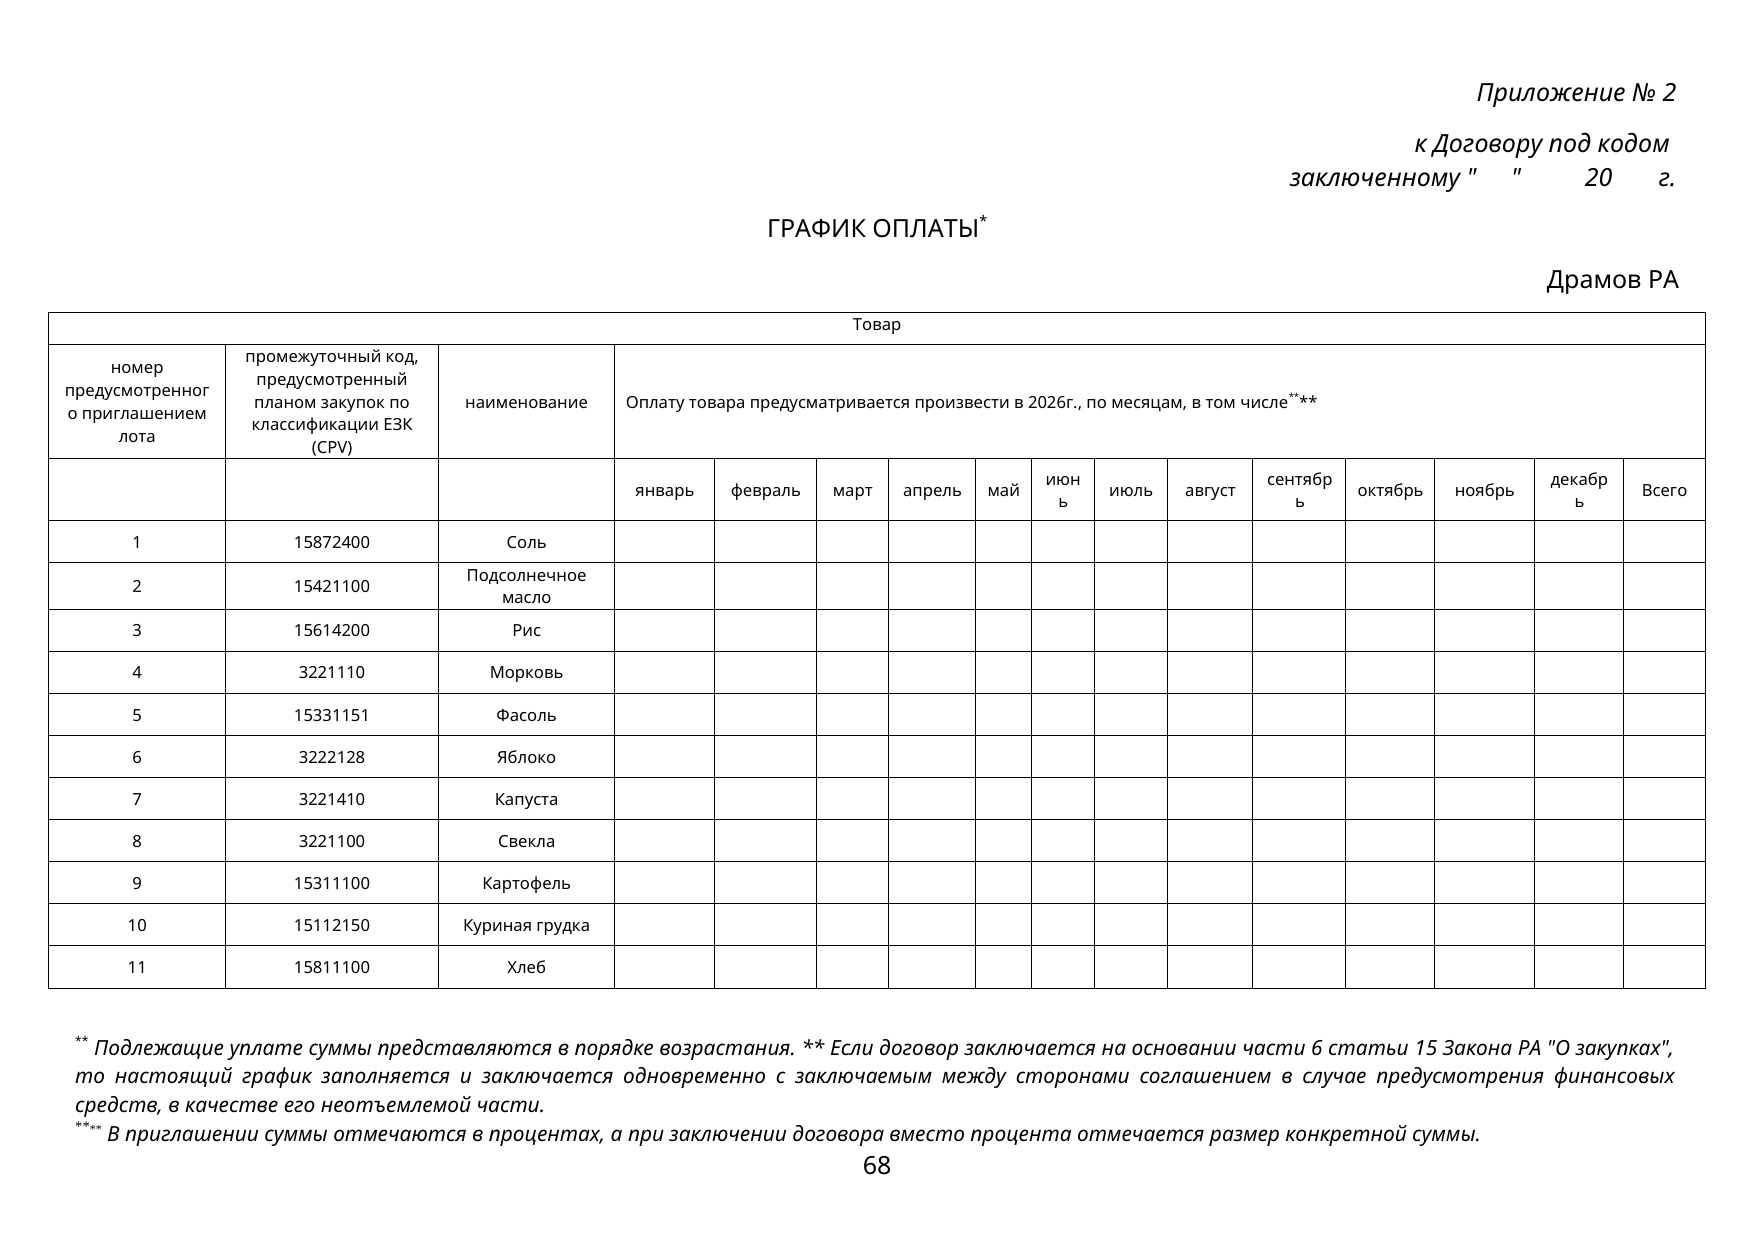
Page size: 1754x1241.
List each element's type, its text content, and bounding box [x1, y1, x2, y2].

table_cell [1253, 862, 1345, 903]
table_cell [976, 946, 1031, 987]
table_cell [615, 904, 714, 945]
table_cell [715, 563, 816, 609]
table_cell 3221410 [226, 778, 438, 819]
table_cell Морковь [439, 652, 614, 693]
table_cell [1253, 563, 1345, 609]
table_cell [1624, 652, 1705, 693]
table_cell [1095, 820, 1167, 861]
table_cell июнь [1032, 459, 1094, 520]
table_cell [615, 694, 714, 735]
table_cell 7 [49, 778, 225, 819]
table_cell [976, 694, 1031, 735]
table_cell [1346, 610, 1434, 651]
table_cell [1435, 904, 1534, 945]
table_cell [1253, 736, 1345, 777]
table_cell [1346, 521, 1434, 562]
table_cell Рис [439, 610, 614, 651]
table_cell Свекла [439, 820, 614, 861]
table_cell [1535, 652, 1623, 693]
table_cell [817, 778, 888, 819]
table_cell [1168, 652, 1252, 693]
table_cell [1253, 820, 1345, 861]
table_cell [976, 652, 1031, 693]
table_cell [715, 904, 816, 945]
table_cell [1435, 862, 1534, 903]
table_cell [1624, 736, 1705, 777]
table_cell Куриная грудка [439, 904, 614, 945]
table_cell 6 [49, 736, 225, 777]
table_cell май [976, 459, 1031, 520]
table_cell 15112150 [226, 904, 438, 945]
table_cell 3221100 [226, 820, 438, 861]
table_cell [715, 778, 816, 819]
table_cell [976, 904, 1031, 945]
table_cell [1168, 694, 1252, 735]
table_cell [1435, 820, 1534, 861]
table_cell [615, 946, 714, 987]
table_cell [889, 563, 975, 609]
table_cell [976, 862, 1031, 903]
table_cell [1095, 904, 1167, 945]
table_cell [439, 459, 614, 520]
table_cell [1168, 610, 1252, 651]
table_cell [1253, 694, 1345, 735]
table_cell июль [1095, 459, 1167, 520]
table_cell [1535, 862, 1623, 903]
table_cell [1435, 778, 1534, 819]
table_cell [1535, 778, 1623, 819]
table_cell [1435, 563, 1534, 609]
table_cell Фасоль [439, 694, 614, 735]
table_cell [1346, 946, 1434, 987]
table_cell [817, 820, 888, 861]
table_cell [49, 459, 225, 520]
table_cell [1535, 736, 1623, 777]
text ГРАФИК ОПЛАТЫ* [75, 211, 1679, 244]
table_cell [1346, 862, 1434, 903]
table_cell [1168, 946, 1252, 987]
table_cell [1535, 610, 1623, 651]
table_cell 11 [49, 946, 225, 987]
table_cell 10 [49, 904, 225, 945]
table_cell 15311100 [226, 862, 438, 903]
table_cell [1346, 652, 1434, 693]
table_cell [1095, 736, 1167, 777]
table_cell 4 [49, 652, 225, 693]
table_cell [817, 563, 888, 609]
table_cell [889, 862, 975, 903]
table_cell 1 [49, 521, 225, 562]
table_cell [1624, 778, 1705, 819]
table_cell [1168, 820, 1252, 861]
table_cell [1168, 563, 1252, 609]
table_cell [615, 862, 714, 903]
table_cell [976, 521, 1031, 562]
table_cell [1346, 694, 1434, 735]
table_cell [889, 736, 975, 777]
table_cell [1168, 778, 1252, 819]
table_cell [1346, 778, 1434, 819]
text Драмов РА [75, 261, 1679, 295]
table_cell [889, 820, 975, 861]
table_cell ноябрь [1435, 459, 1534, 520]
table_cell [817, 736, 888, 777]
table_cell Всего [1624, 459, 1705, 520]
table_cell [1346, 904, 1434, 945]
table_cell [1095, 778, 1167, 819]
table_cell 15614200 [226, 610, 438, 651]
table_cell 15811100 [226, 946, 438, 987]
table_cell [1535, 946, 1623, 987]
table_cell Картофель [439, 862, 614, 903]
table_cell [817, 694, 888, 735]
table_cell [889, 778, 975, 819]
table_cell [1253, 652, 1345, 693]
table_cell [1624, 820, 1705, 861]
table_cell [1624, 904, 1705, 945]
table_cell [1435, 694, 1534, 735]
table_cell [715, 694, 816, 735]
table_cell [1253, 521, 1345, 562]
table_cell [1032, 610, 1094, 651]
table_cell [1095, 521, 1167, 562]
table_cell [1032, 946, 1094, 987]
table_cell Капуста [439, 778, 614, 819]
table_cell Соль [439, 521, 614, 562]
table_cell март [817, 459, 888, 520]
table_cell [1435, 736, 1534, 777]
table_cell [715, 521, 816, 562]
table_cell [715, 946, 816, 987]
table_cell [1032, 820, 1094, 861]
table_cell [715, 736, 816, 777]
table_cell [1168, 904, 1252, 945]
table_cell [1095, 652, 1167, 693]
table_cell [226, 459, 438, 520]
text Приложение № 2 [75, 75, 1679, 109]
table_cell [1032, 904, 1094, 945]
table_cell [1095, 610, 1167, 651]
table_cell 2 [49, 563, 225, 609]
table_cell [1168, 736, 1252, 777]
table_cell [889, 946, 975, 987]
table_cell номер предусмотренного приглашением лота [49, 345, 225, 458]
table_cell [1032, 862, 1094, 903]
table_cell [1095, 563, 1167, 609]
table_cell [817, 610, 888, 651]
table_cell наименование [439, 345, 614, 458]
table_cell [1032, 521, 1094, 562]
table_cell [1624, 694, 1705, 735]
table_cell 3221110 [226, 652, 438, 693]
table_cell [1346, 563, 1434, 609]
text к Договору под кодом заключенному " " 20 г. [75, 126, 1679, 194]
table_cell [1435, 610, 1534, 651]
table_cell [976, 610, 1031, 651]
table_cell [1253, 946, 1345, 987]
table_cell [1095, 694, 1167, 735]
table_cell [817, 946, 888, 987]
table_cell [976, 778, 1031, 819]
table_cell [817, 904, 888, 945]
table_header Товар [49, 313, 1705, 344]
table_cell [715, 862, 816, 903]
table_cell [1168, 862, 1252, 903]
table_cell Оплату товара предусматривается произвести в 2026г., по месяцам, в том числе** [615, 345, 1705, 458]
table_cell сентябрь [1253, 459, 1345, 520]
table_cell [1253, 778, 1345, 819]
table_cell промежуточный код, предусмотренный планом закупок по классификации ЕЗК (CPV) [226, 345, 438, 458]
table_cell [1624, 521, 1705, 562]
table_cell январь [615, 459, 714, 520]
table_cell 15872400 [226, 521, 438, 562]
table_cell [715, 820, 816, 861]
table_cell 9 [49, 862, 225, 903]
table_cell [1535, 904, 1623, 945]
table_cell [1624, 563, 1705, 609]
table_cell [715, 610, 816, 651]
table_cell [976, 820, 1031, 861]
table_cell [889, 610, 975, 651]
table_cell [1624, 862, 1705, 903]
table_cell [1253, 904, 1345, 945]
table_cell [615, 778, 714, 819]
table_cell [1346, 820, 1434, 861]
table_cell апрель [889, 459, 975, 520]
table_cell [615, 610, 714, 651]
table_cell декабрь [1535, 459, 1623, 520]
table_cell февраль [715, 459, 816, 520]
table_cell [615, 820, 714, 861]
table_cell 3222128 [226, 736, 438, 777]
table_cell [1032, 736, 1094, 777]
table_cell [615, 652, 714, 693]
table_cell [615, 521, 714, 562]
table_cell [1535, 521, 1623, 562]
table_cell 15421100 [226, 563, 438, 609]
table_cell [889, 694, 975, 735]
table_cell [1435, 652, 1534, 693]
table_cell октябрь [1346, 459, 1434, 520]
table_cell [1535, 563, 1623, 609]
table_cell [615, 736, 714, 777]
table_cell 8 [49, 820, 225, 861]
table_cell [1095, 946, 1167, 987]
table_cell [976, 563, 1031, 609]
table_cell 3 [49, 610, 225, 651]
table_cell 5 [49, 694, 225, 735]
table_cell [1624, 946, 1705, 987]
table_cell [817, 521, 888, 562]
table_cell [1624, 610, 1705, 651]
table_cell [1535, 694, 1623, 735]
table_cell [1095, 862, 1167, 903]
table_cell [1435, 521, 1534, 562]
table_cell [817, 652, 888, 693]
table_cell [976, 736, 1031, 777]
table_cell [1032, 694, 1094, 735]
table_cell 15331151 [226, 694, 438, 735]
table_cell [817, 862, 888, 903]
table_cell [1032, 563, 1094, 609]
table_cell [889, 652, 975, 693]
table_cell [1168, 521, 1252, 562]
table_cell август [1168, 459, 1252, 520]
table_cell Подсолнечное масло [439, 563, 614, 609]
table_cell [1535, 820, 1623, 861]
table_cell Хлеб [439, 946, 614, 987]
table_cell [1032, 652, 1094, 693]
table_cell [1346, 736, 1434, 777]
table_cell [1435, 946, 1534, 987]
table_cell [1253, 610, 1345, 651]
table_cell [715, 652, 816, 693]
table_cell [615, 563, 714, 609]
table_cell [1032, 778, 1094, 819]
table_cell Яблоко [439, 736, 614, 777]
table_cell [889, 521, 975, 562]
table_cell [889, 904, 975, 945]
